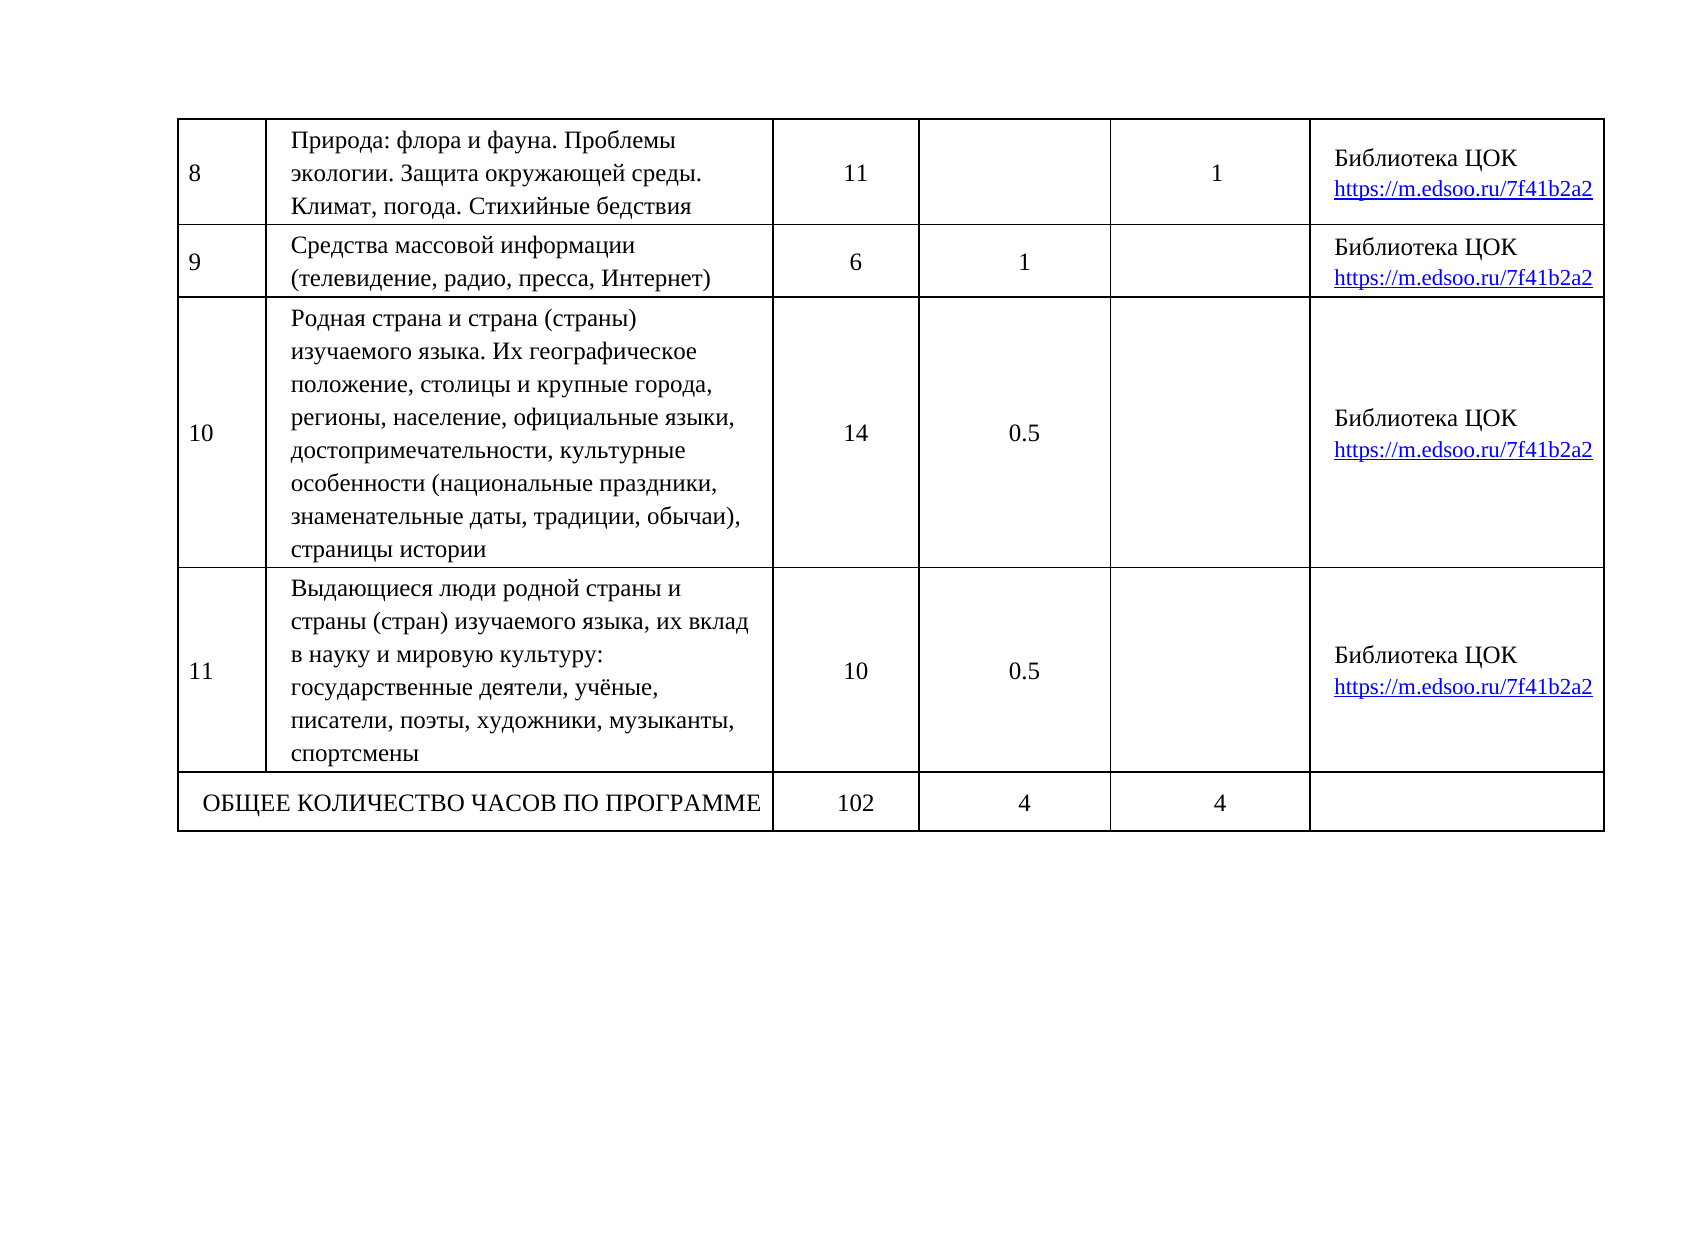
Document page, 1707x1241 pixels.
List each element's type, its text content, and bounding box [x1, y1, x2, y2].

table_cell 9 [179, 225, 265, 296]
table_cell 14 [774, 298, 918, 566]
table_cell 1 [920, 225, 1110, 296]
table_cell 4 [920, 773, 1110, 830]
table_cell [1311, 120, 1603, 223]
table_cell Выдающиеся люди родной страны и страны (стран) изучаемого языка, их вклад в науку и мировую культуру: государственные деятели, учёные, писатели, поэты, художники, музыканты, спортсмены [267, 568, 772, 771]
table_cell 8 [179, 120, 265, 223]
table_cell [1311, 225, 1603, 296]
table_cell 0.5 [920, 298, 1110, 566]
table_cell 10 [774, 568, 918, 771]
table_cell [1111, 225, 1309, 296]
table_cell 10 [179, 298, 265, 566]
table_cell ОБЩЕЕ КОЛИЧЕСТВО ЧАСОВ ПО ПРОГРАММЕ [179, 773, 772, 830]
table_cell 1 [1111, 120, 1309, 223]
table_cell Средства массовой информации (телевидение, радио, пресса, Интернет) [267, 225, 772, 296]
table_cell [920, 120, 1110, 223]
table_cell 0.5 [920, 568, 1110, 771]
table_cell [1311, 773, 1603, 830]
table_cell 11 [179, 568, 265, 771]
table_cell 102 [774, 773, 918, 830]
table_cell 11 [774, 120, 918, 223]
table_cell 4 [1111, 773, 1309, 830]
table_cell 6 [774, 225, 918, 296]
table_cell Библиотека ЦОК https://m.edsoo.ru/7f41b2a2 [1311, 298, 1603, 566]
table_cell Родная страна и страна (страны) изучаемого языка. Их географическое положение, столицы и крупные города, регионы, население, официальные языки, достопримечательности, культурные особенности (национальные праздники, знаменательные даты, традиции, обычаи), страницы истории [267, 298, 772, 566]
table_cell Библиотека ЦОК https://m.edsoo.ru/7f41b2a2 [1311, 568, 1603, 771]
table_cell [1111, 298, 1309, 566]
table_cell [1111, 568, 1309, 771]
table_cell Природа: флора и фауна. Проблемы экологии. Защита окружающей среды. Климат, погода. Стихийные бедствия [267, 120, 772, 223]
